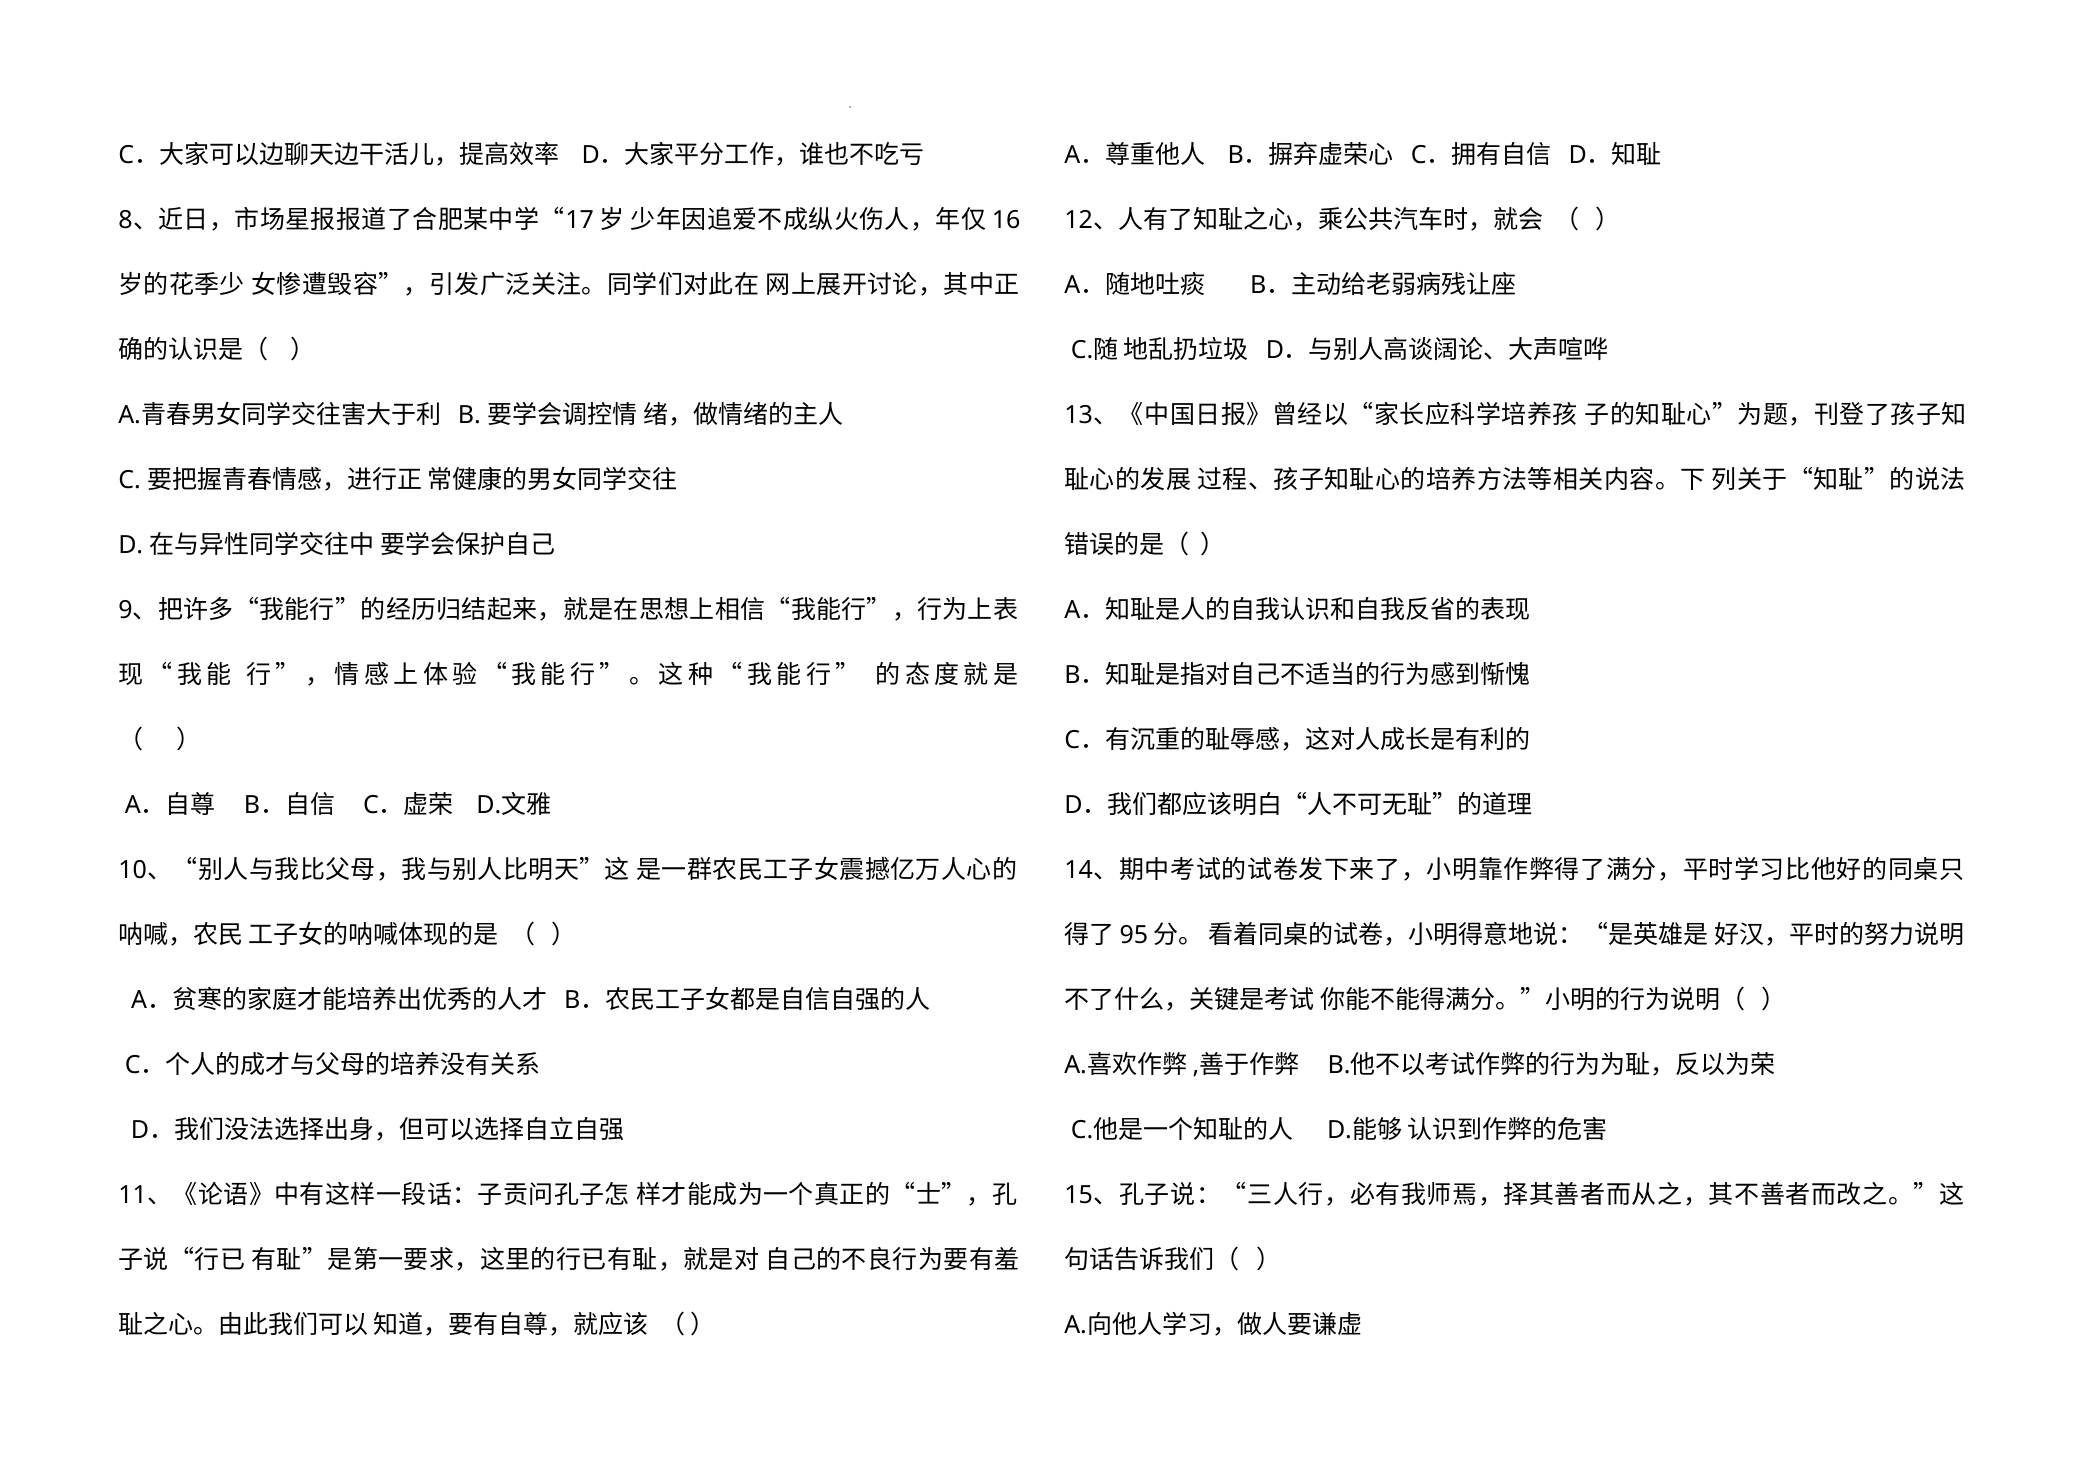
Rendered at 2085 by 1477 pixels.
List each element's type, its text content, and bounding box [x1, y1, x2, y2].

text D．我们没法选择出身，但可以选择自立自强 [118, 1096, 1020, 1161]
text 12、人有了知耻之心，乘公共汽车时，就会 （ ） [1064, 186, 1967, 251]
text C.他是一个知耻的人 D.能够 认识到作弊的危害 [1064, 1096, 1967, 1161]
text 11、《论语》中有这样一段话：子贡问孔子怎 样才能成为一个真正的“士”，孔子说“行已 有耻”是第一要求，这里的行已有耻，就是对 自己的不良行为要有羞耻之心。由此我们可以 知道，要有自尊，就应该 （ ） [118, 1161, 1020, 1356]
text 8、近日，市场星报报道了合肥某中学“17岁 少年因追爱不成纵火伤人，年仅16岁的花季少 女惨遭毁容”，引发广泛关注。同学们对此在 网上展开讨论，其中正确的认识是（ ） [118, 186, 1020, 381]
text 10、“别人与我比父母，我与别人比明天”这 是一群农民工子女震撼亿万人心的呐喊，农民 工子女的呐喊体现的是 （ ） [118, 836, 1020, 966]
text A．贫寒的家庭才能培养出优秀的人才 B．农民工子女都是自信自强的人 [118, 966, 1020, 1031]
text D．我们都应该明白“人不可无耻”的道理 [1064, 771, 1967, 836]
text A．知耻是人的自我认识和自我反省的表现 [1064, 576, 1967, 641]
text C. 要把握青春情感，进行正 常健康的男女同学交往 [118, 446, 1020, 511]
text A.喜欢作弊 ,善于作弊 B.他不以考试作弊的行为为耻，反以为荣 [1064, 1031, 1967, 1096]
text A.向他人学习，做人要谦虚 [1064, 1291, 1967, 1356]
text D. 在与异性同学交往中 要学会保护自己 [118, 511, 1020, 576]
text 13、《中国日报》曾经以“家长应科学培养孩 子的知耻心”为题，刊登了孩子知耻心的发展 过程、孩子知耻心的培养方法等相关内容。下 列关于“知耻”的说法错误的是（ ） [1064, 381, 1967, 576]
text A.青春男女同学交往害大于利 B. 要学会调控情 绪，做情绪的主人 [118, 381, 1020, 446]
text B．知耻是指对自己不适当的行为感到惭愧 [1064, 641, 1967, 706]
text 14、期中考试的试卷发下来了，小明靠作弊得了满分，平时学习比他好的同桌只得了95分。 看着同桌的试卷，小明得意地说：“是英雄是 好汉，平时的努力说明不了什么，关键是考试 你能不能得满分。”小明的行为说明（ ） [1064, 836, 1967, 1031]
text C.随 地乱扔垃圾 D．与别人高谈阔论、大声喧哗 [1064, 316, 1967, 381]
text C．大家可以边聊天边干活儿，提高效率 D．大家平分工作，谁也不吃亏 [118, 121, 1020, 186]
text 15、孔子说：“三人行，必有我师焉，择其善者而从之，其不善者而改之。”这句话告诉我们（ ） [1064, 1161, 1967, 1291]
text C．有沉重的耻辱感，这对人成长是有利的 [1064, 706, 1967, 771]
text C．个人的成才与父母的培养没有关系 [118, 1031, 1020, 1096]
text A．随地吐痰 B．主动给老弱病残让座 [1064, 251, 1967, 316]
text A．自尊 B．自信 C．虚荣 D.文雅 [118, 771, 1020, 836]
text A．尊重他人 B．摒弃虚荣心 C．拥有自信 D．知耻 [1064, 121, 1967, 186]
text 9、把许多“我能行”的经历归结起来，就是在思想上相信“我能行”，行为上表现“我能 行”，情感上体验“我能行”。这种“我能行” 的态度就是 （ ） [118, 576, 1020, 771]
